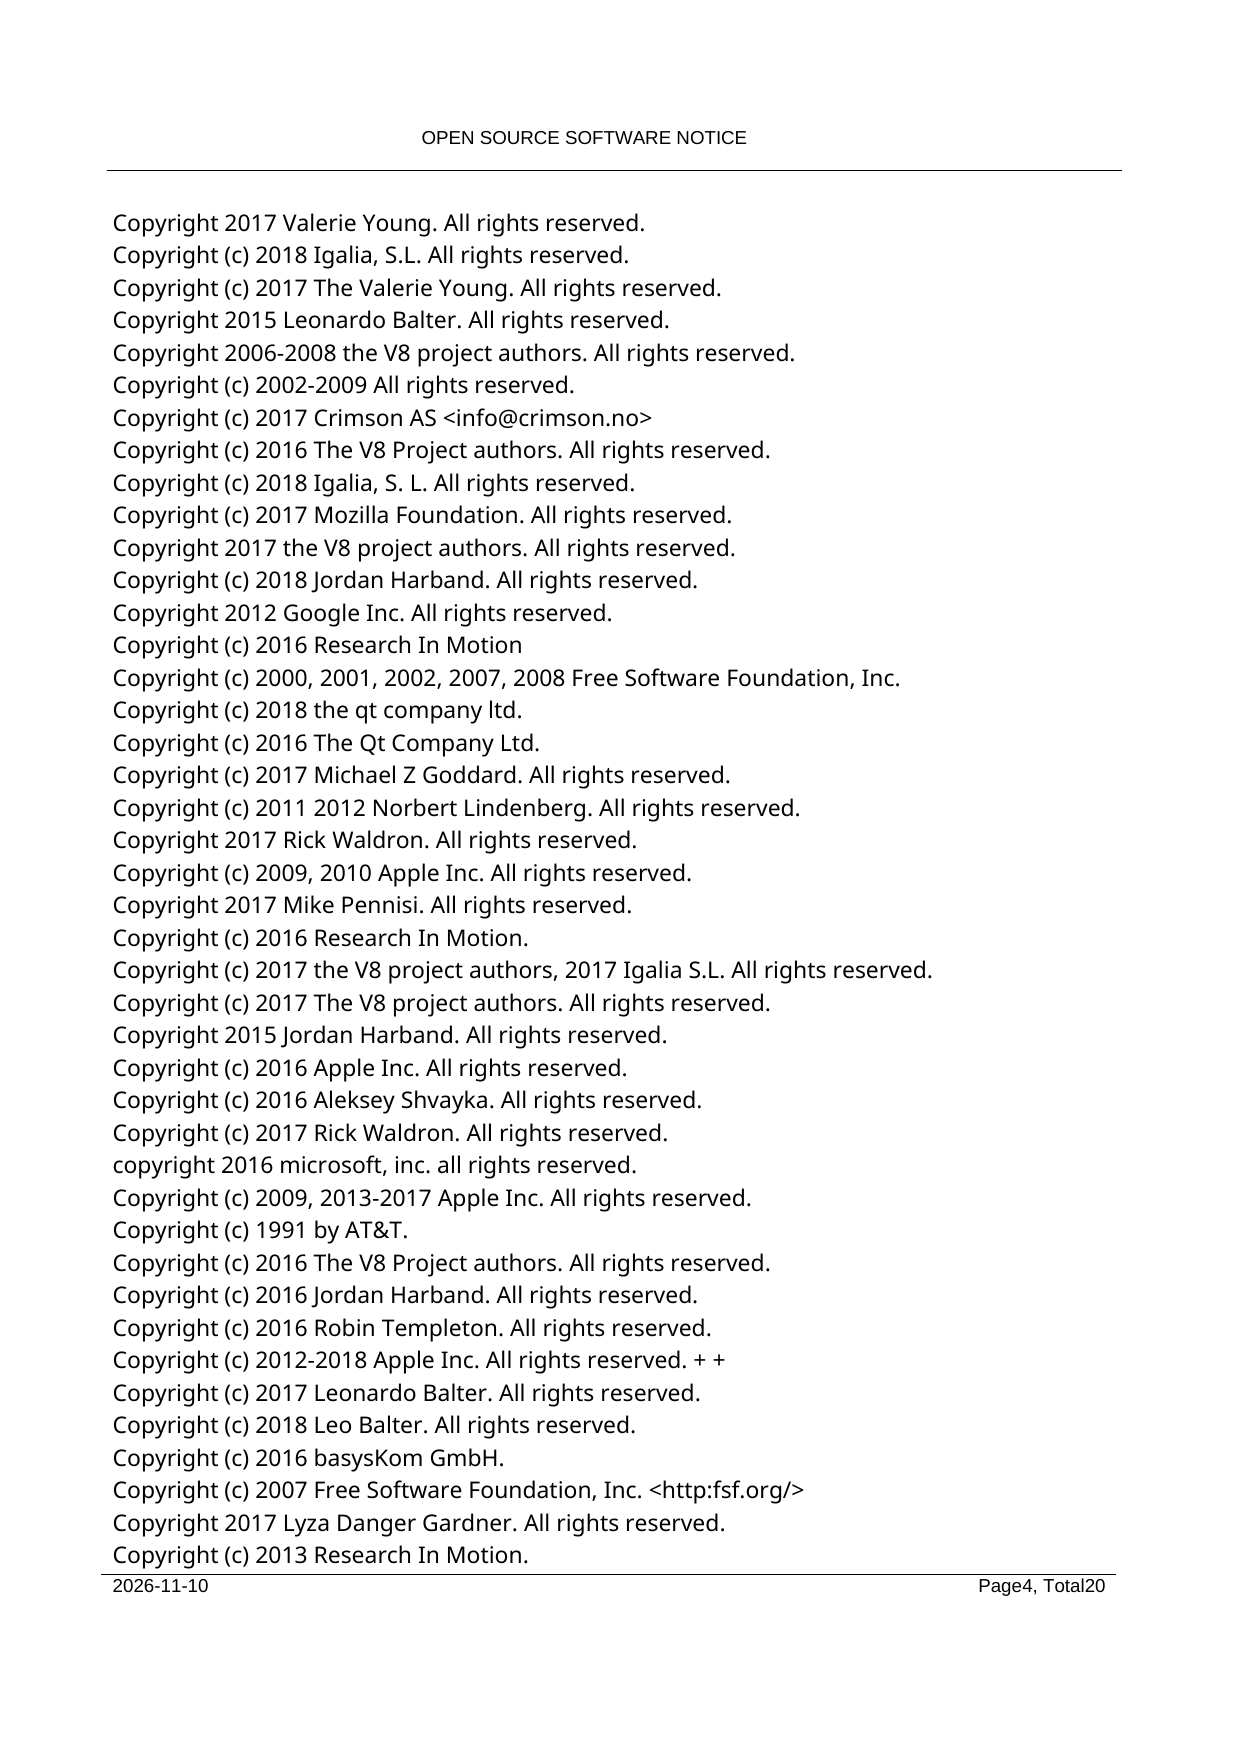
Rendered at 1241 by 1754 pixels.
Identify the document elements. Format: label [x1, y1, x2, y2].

text [112, 206, 1128, 1571]
